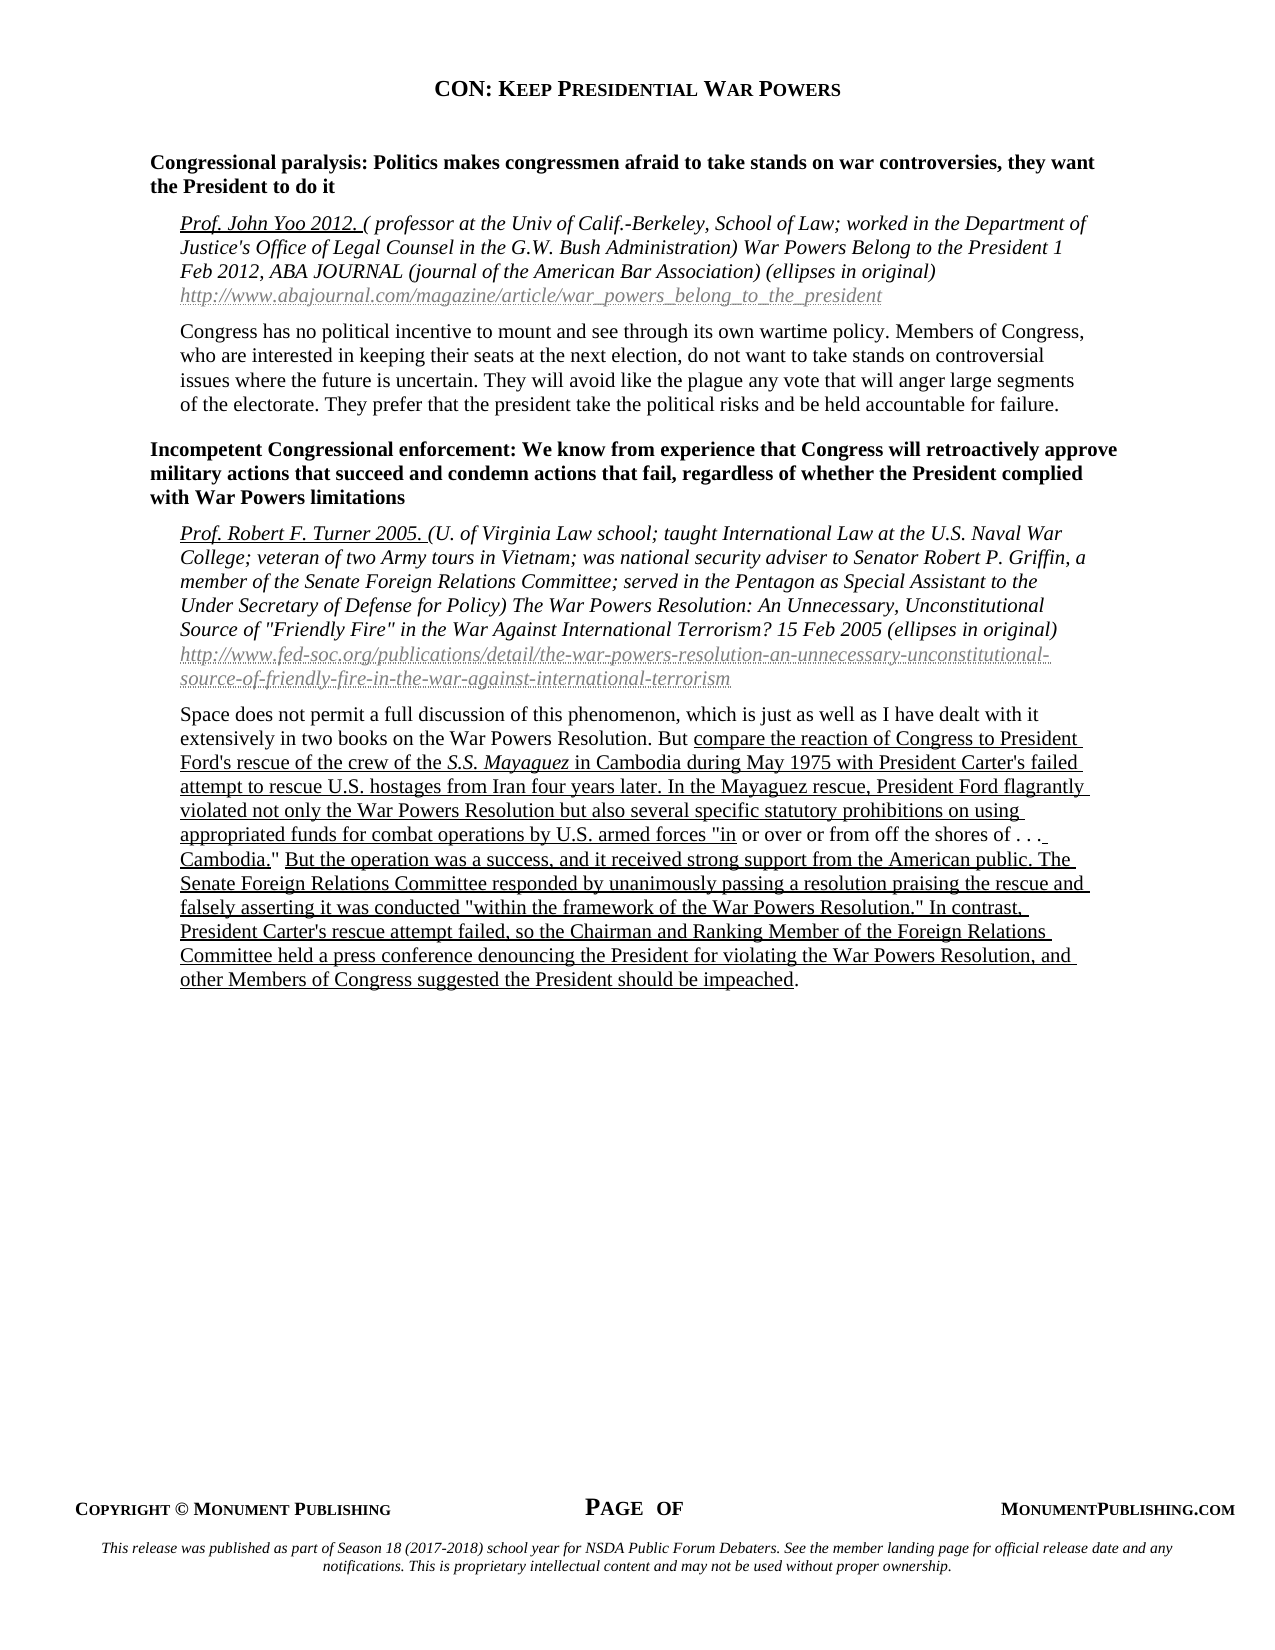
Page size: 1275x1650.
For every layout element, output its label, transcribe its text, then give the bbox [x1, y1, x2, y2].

text Congressional paralysis: Politics makes congressmen afraid to take stands on war controversies, they want the President to do it [150, 150, 1125, 198]
text Congress has no political incentive to mount and see through its own wartime policy. Members of Congress, who are interested in keeping their seats at the next election, do not want to take stands on controversial issues where the future is uncertain. They will avoid like the plague any vote that will anger large segments of the electorate. They prefer that the president take the political risks and be held accountable for failure. [180, 319, 1095, 416]
text Space does not permit a full discussion of this phenomenon, which is just as well as I have dealt with it extensively in two books on the War Powers Resolution. But compare the reaction of Congress to President Ford's rescue of the crew of the S.S. Mayaguez in Cambodia during May 1975 with President Carter's failed attempt to rescue U.S. hostages from Iran four years later. In the Mayaguez rescue, President Ford flagrantly violated not only the War Powers Resolution but also several specific statutory prohibitions on using appropriated funds for combat operations by U.S. armed forces "in or over or from off the shores of . . . Cambodia." But the operation was a success, and it received strong support from the American public. The Senate Foreign Relations Committee responded by unanimously passing a resolution praising the rescue and falsely asserting it was conducted "within the framework of the War Powers Resolution." In contrast, President Carter's rescue attempt failed, so the Chairman and Ranking Member of the Foreign Relations Committee held a press conference denouncing the President for violating the War Powers Resolution, and other Members of Congress suggested the President should be impeached. [180, 702, 1095, 991]
text Prof. John Yoo 2012. ( professor at the Univ of Calif.-Berkeley, School of Law; worked in the Department of Justice's Office of Legal Counsel in the G.W. Bush Administration) War Powers Belong to the President 1 Feb 2012, ABA JOURNAL (journal of the American Bar Association) (ellipses in original) http://www.abajournal.com/magazine/article/war_powers_belong_to_the_president [180, 211, 1095, 307]
text Incompetent Congressional enforcement: We know from experience that Congress will retroactively approve military actions that succeed and condemn actions that fail, regardless of whether the President complied with War Powers limitations [150, 436, 1125, 509]
text Prof. Robert F. Turner 2005. (U. of Virginia Law school; taught International Law at the U.S. Naval War College; veteran of two Army tours in Vietnam; was national security adviser to Senator Robert P. Griffin, a member of the Senate Foreign Relations Committee; served in the Pentagon as Special Assistant to the Under Secretary of Defense for Policy) The War Powers Resolution: An Unnecessary, Unconstitutional Source of "Friendly Fire" in the War Against International Terrorism? 15 Feb 2005 (ellipses in original) http://www.fed-soc.org/publications/detail/the-war-powers-resolution-an-unnecessary-unconstitutional-source-of-friendly-fire-in-the-war-against-international-terrorism [180, 521, 1095, 689]
